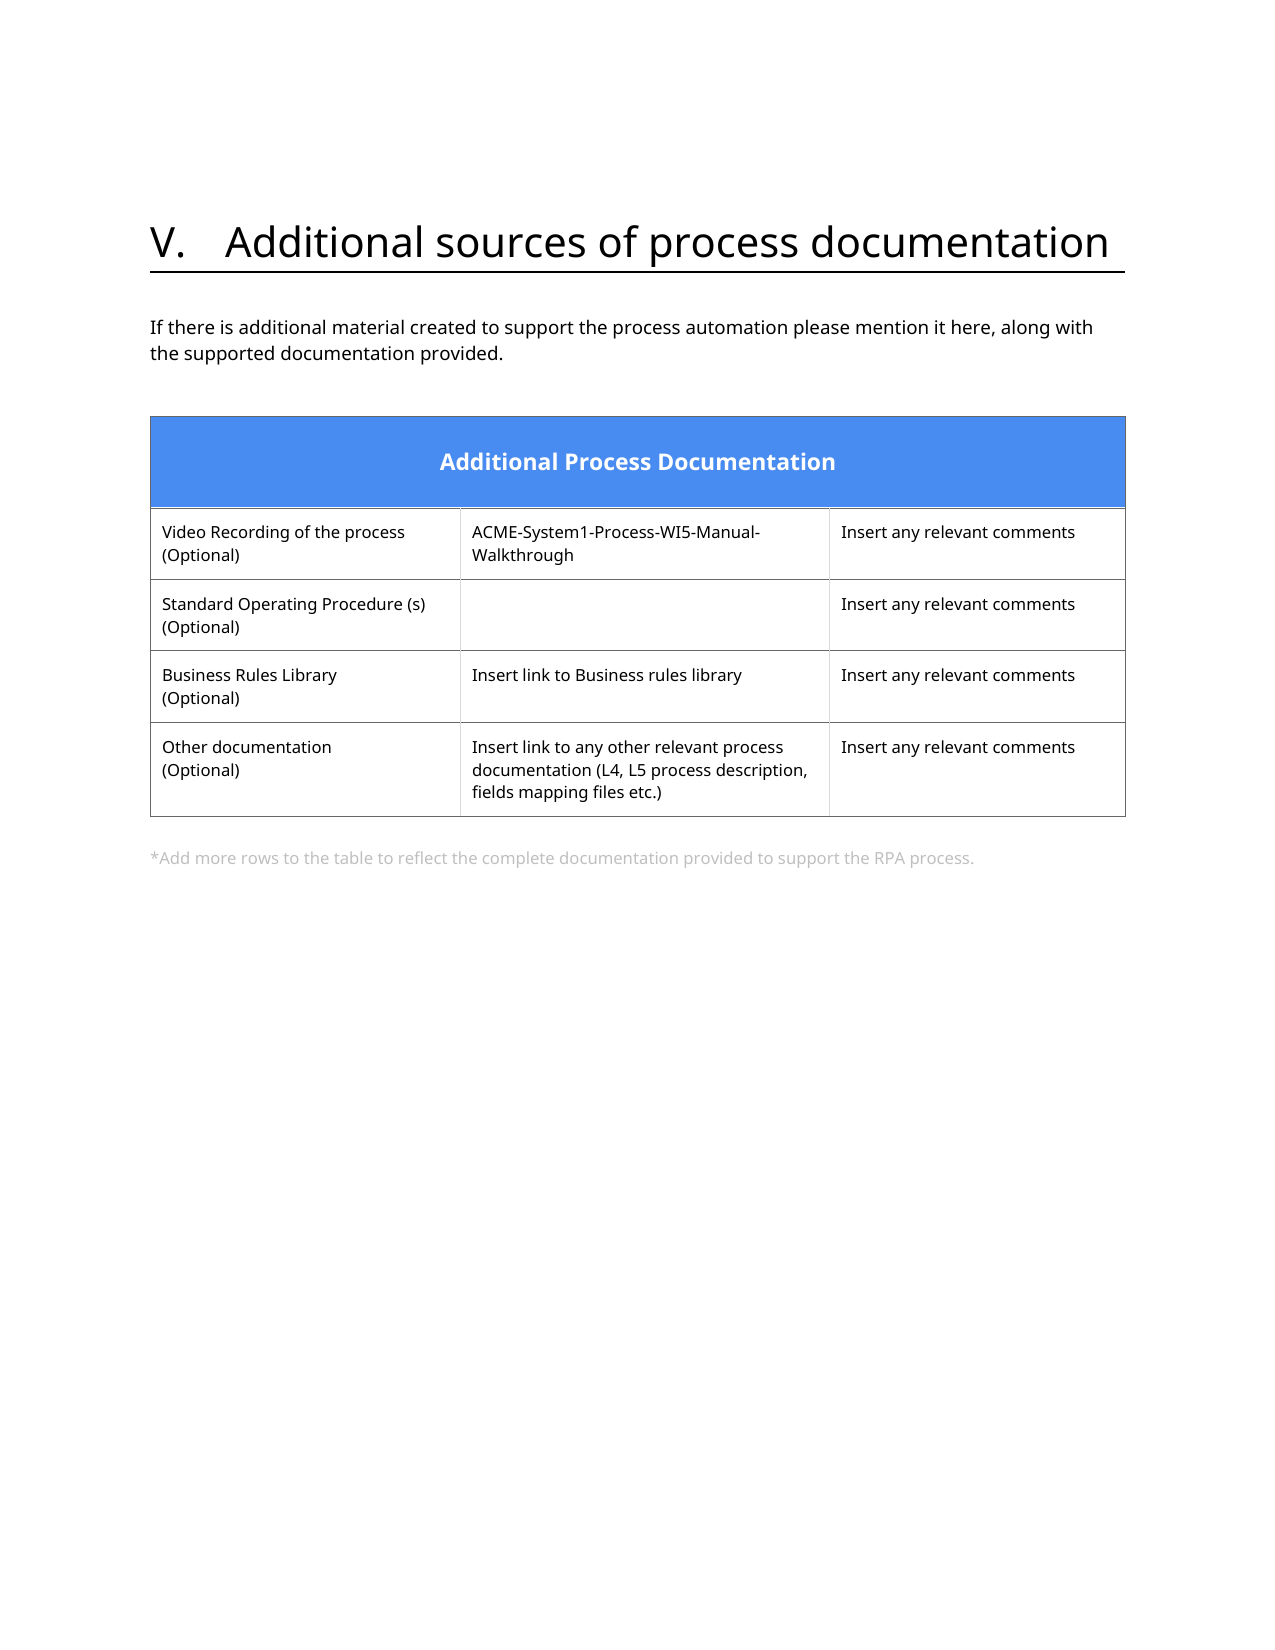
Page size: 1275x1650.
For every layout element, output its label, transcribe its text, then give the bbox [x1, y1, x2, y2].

table_cell ACME-System1-Process-WI5-Manual-Walkthrough [461, 509, 829, 579]
table_cell Insert link to any other relevant process documentation (L4, L5 process description, fields mapping files etc.) [461, 723, 829, 816]
table_cell Insert link to Business rules library [461, 651, 829, 722]
table_cell Insert any relevant comments [830, 723, 1125, 816]
subtitle *Add more rows to the table to reflect the complete documentation provided to support the RPA process. [150, 848, 1125, 869]
table_cell Video Recording of the process (Optional) [151, 509, 460, 579]
table_cell [461, 580, 829, 650]
subtitle Additional sources of process documentation [150, 212, 1125, 271]
table_cell Insert any relevant comments [830, 509, 1125, 579]
table_cell Insert any relevant comments [830, 651, 1125, 722]
table_cell Business Rules Library (Optional) [151, 651, 460, 722]
text If there is additional material created to support the process automation please mention it here, along with the supported documentation provided. [150, 314, 1125, 365]
table_cell Other documentation (Optional) [151, 723, 460, 816]
table_header Additional Process Documentation [151, 417, 1125, 507]
table_cell Standard Operating Procedure (s) (Optional) [151, 580, 460, 650]
table_cell Insert any relevant comments [830, 580, 1125, 650]
